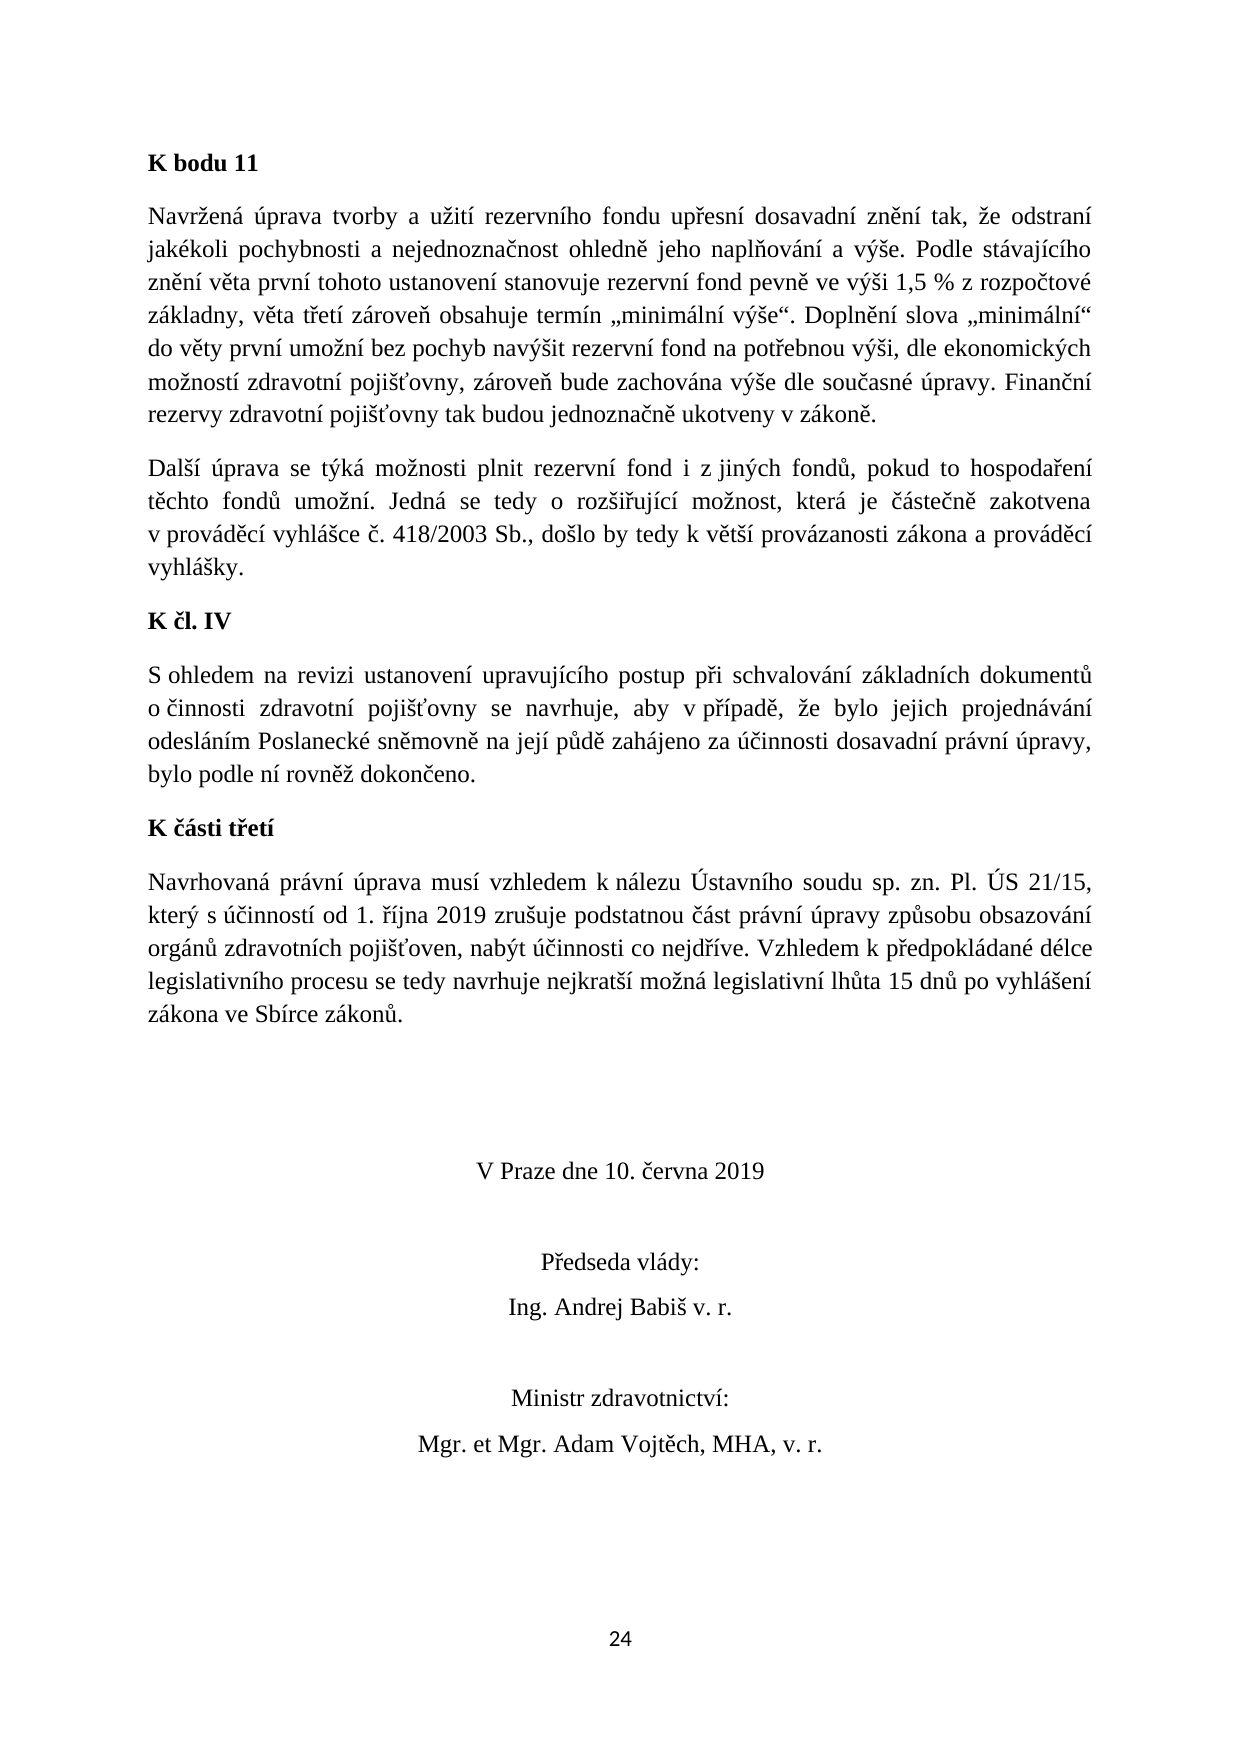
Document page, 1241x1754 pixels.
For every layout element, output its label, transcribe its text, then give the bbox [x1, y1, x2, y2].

text Předseda vlády: [148, 1247, 1093, 1276]
text Navrhovaná právní úprava musí vzhledem k nálezu Ústavního soudu sp. zn. Pl. ÚS 21/15, který s účinností od 1. října 2019 zrušuje podstatnou část právní úpravy způsobu obsazování orgánů zdravotních pojišťoven, nabýt účinnosti co nejdříve. Vzhledem k předpokládané délce legislativního procesu se tedy navrhuje nejkratší možná legislativní lhůta 15 dnů po vyhlášení zákona ve Sbírce zákonů. [148, 867, 1093, 1028]
text K části třetí [148, 813, 1093, 842]
text K bodu 11 [148, 148, 1093, 176]
text Navržená úprava tvorby a užití rezervního fondu upřesní dosavadní znění tak, že odstraní jakékoli pochybnosti a nejednoznačnost ohledně jeho naplňování a výše. Podle stávajícího znění věta první tohoto ustanovení stanovuje rezervní fond pevně ve výši 1,5 % z rozpočtové základny, věta třetí zároveň obsahuje termín „minimální výše“. Doplnění slova „minimální“ do věty první umožní bez pochyb navýšit rezervní fond na potřebnou výši, dle ekonomických možností zdravotní pojišťovny, zároveň bude zachována výše dle současné úpravy. Finanční rezervy zdravotní pojišťovny tak budou jednoznačně ukotveny v zákoně. [148, 201, 1093, 428]
text V Praze dne 10. června 2019 [148, 1156, 1093, 1184]
text Ministr zdravotnictví: [148, 1383, 1093, 1412]
text Mgr. et Mgr. Adam Vojtěch, MHA, v. r. [148, 1429, 1093, 1458]
text S ohledem na revizi ustanovení upravujícího postup při schvalování základních dokumentů o činnosti zdravotní pojišťovny se navrhuje, aby v případě, že bylo jejich projednávání odesláním Poslanecké sněmovně na její půdě zahájeno za účinnosti dosavadní právní úpravy, bylo podle ní rovněž dokončeno. [148, 660, 1093, 788]
text Další úprava se týká možnosti plnit rezervní fond i z jiných fondů, pokud to hospodaření těchto fondů umožní. Jedná se tedy o rozšiřující možnost, která je částečně zakotvena v prováděcí vyhlášce č. 418/2003 Sb., došlo by tedy k větší provázanosti zákona a prováděcí vyhlášky. [148, 453, 1093, 581]
text Ing. Andrej Babiš v. r. [148, 1292, 1093, 1321]
text K čl. IV [148, 606, 1093, 635]
